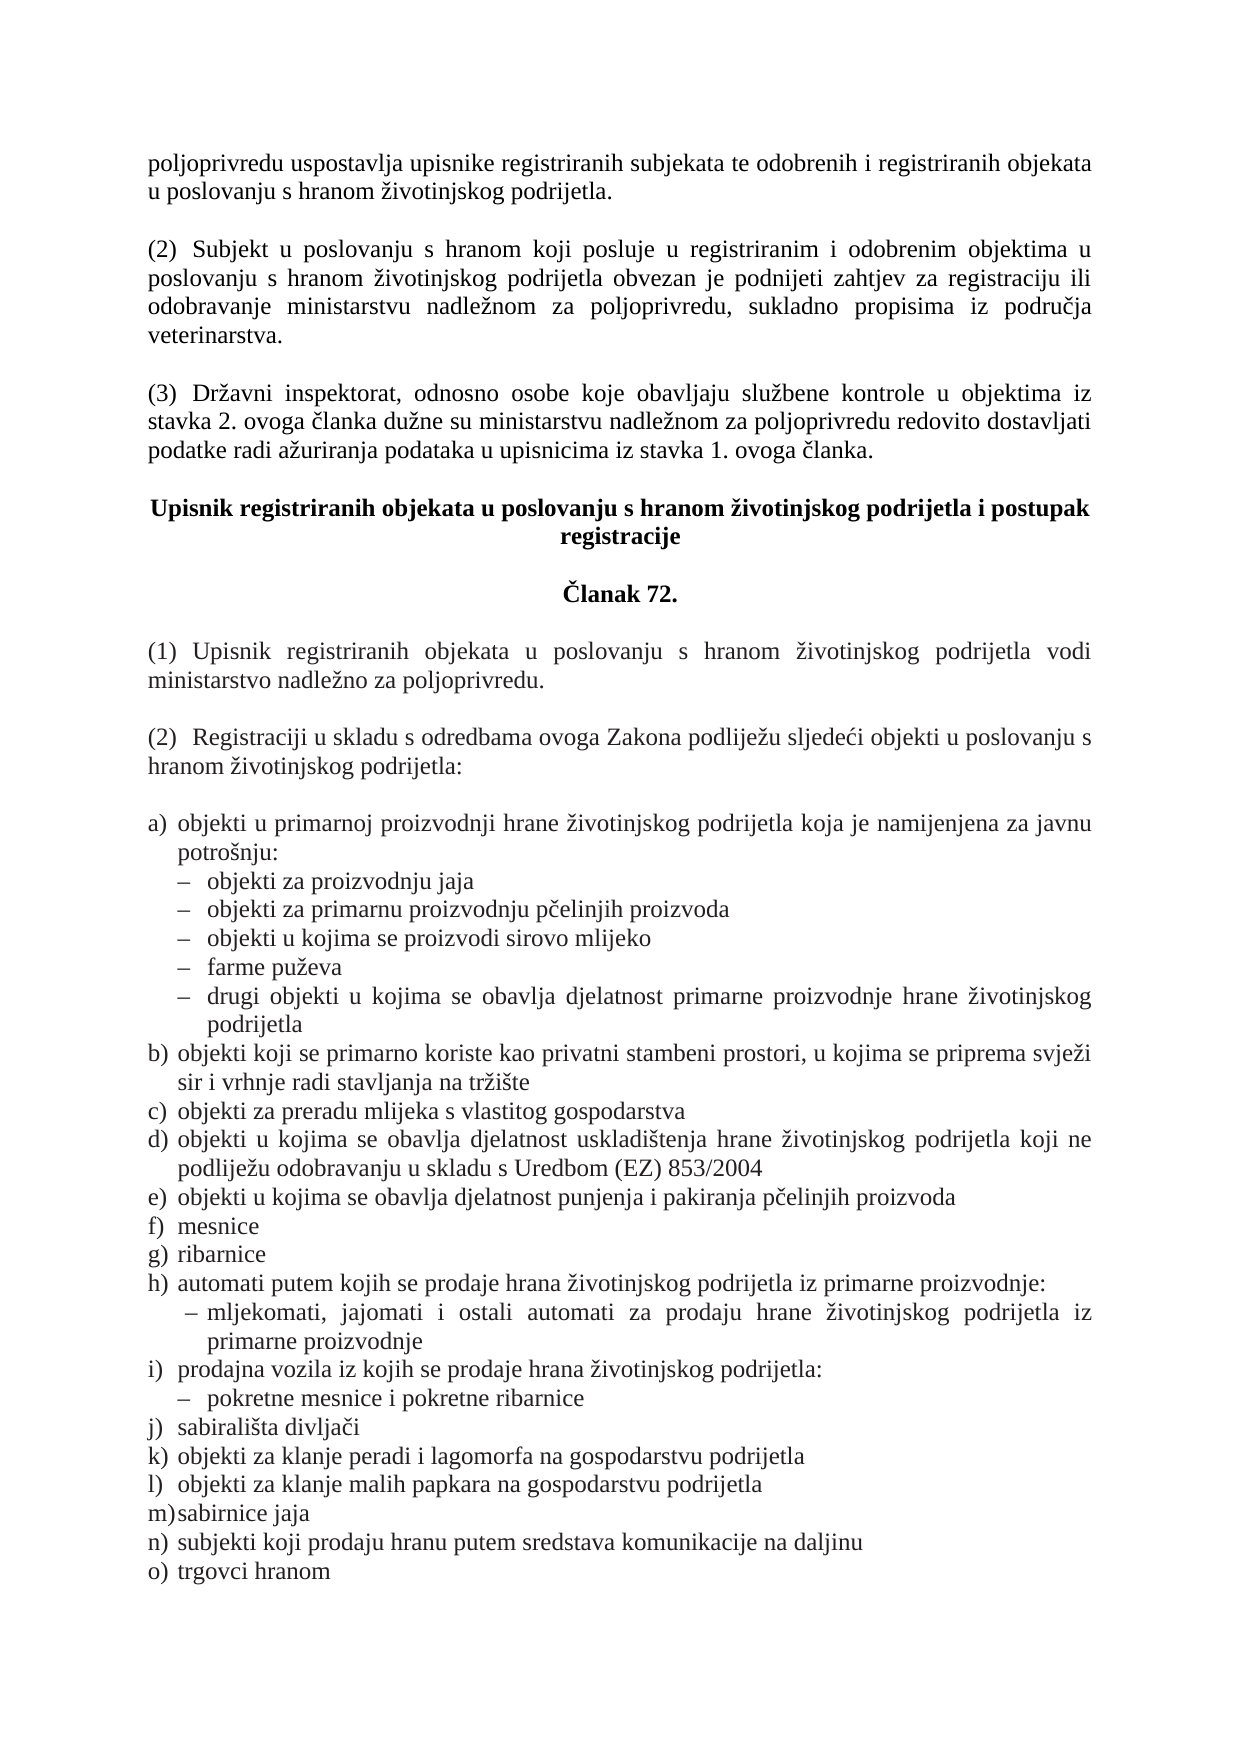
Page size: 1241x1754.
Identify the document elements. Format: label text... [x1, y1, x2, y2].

text Upisnik registriranih objekata u poslovanju s hranom životinjskog podrijetla i postupak registracije [148, 493, 1092, 550]
list ribarnice [148, 1239, 1092, 1268]
list trgovci hranom [148, 1556, 1092, 1584]
list Registraciji u skladu s odredbama ovoga Zakona podliježu sljedeći objekti u poslovanju s hranom životinjskog podrijetla: [148, 722, 1092, 779]
list mesnice [148, 1211, 1092, 1239]
list automati putem kojih se prodaje hrana životinjskog podrijetla iz primarne proizvodnje: [148, 1268, 1092, 1297]
list objekti u kojima se obavlja djelatnost punjenja i pakiranja pčelinjih proizvoda [148, 1182, 1092, 1211]
list Upisnik registriranih objekata u poslovanju s hranom životinjskog podrijetla vodi ministarstvo nadležno za poljoprivredu. [148, 636, 1092, 694]
list drugi objekti u kojima se obavlja djelatnost primarne proizvodnje hrane životinjskog podrijetla [177, 981, 1092, 1038]
list Državni inspektorat, odnosno osobe koje obavljaju službene kontrole u objektima iz stavka 2. ovoga članka dužne su ministarstvu nadležnom za poljoprivredu redovito dostavljati podatke radi ažuriranja podataka u upisnicima iz stavka 1. ovoga članka. [148, 378, 1092, 464]
text Članak 72. [148, 579, 1092, 608]
list mljekomati, jajomati i ostali automati za prodaju hrane životinjskog podrijetla iz primarne proizvodnje [185, 1297, 1092, 1354]
list objekti u kojima se obavlja djelatnost uskladištenja hrane životinjskog podrijetla koji ne podliježu odobravanju u skladu s Uredbom (EZ) 853/2004 [148, 1124, 1092, 1182]
list farme puževa [177, 952, 1092, 981]
list sabirališta divljači [148, 1412, 1092, 1441]
list sabirnice jaja [148, 1498, 1092, 1527]
list objekti za primarnu proizvodnju pčelinjih proizvoda [177, 894, 1092, 923]
list pokretne mesnice i pokretne ribarnice [177, 1383, 1092, 1412]
list objekti koji se primarno koriste kao privatni stambeni prostori, u kojima se priprema svježi sir i vrhnje radi stavljanja na tržište [148, 1038, 1092, 1096]
list subjekti koji prodaju hranu putem sredstava komunikacije na daljinu [148, 1527, 1092, 1556]
list objekti za klanje malih papkara na gospodarstvu podrijetla [148, 1469, 1092, 1498]
list objekti u primarnoj proizvodnji hrane životinjskog podrijetla koja je namijenjena za javnu potrošnju: [148, 808, 1092, 866]
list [148, 148, 1092, 205]
list objekti za klanje peradi i lagomorfa na gospodarstvu podrijetla [148, 1441, 1092, 1469]
list objekti u kojima se proizvodi sirovo mlijeko [177, 923, 1092, 952]
list prodajna vozila iz kojih se prodaje hrana životinjskog podrijetla: [148, 1354, 1092, 1383]
list objekti za proizvodnju jaja [177, 866, 1092, 894]
list Subjekt u poslovanju s hranom koji posluje u registriranim i odobrenim objektima u poslovanju s hranom životinjskog podrijetla obvezan je podnijeti zahtjev za registraciju ili odobravanje ministarstvu nadležnom za poljoprivredu, sukladno propisima iz područja veterinarstva. [148, 234, 1092, 349]
list objekti za preradu mlijeka s vlastitog gospodarstva [148, 1096, 1092, 1124]
